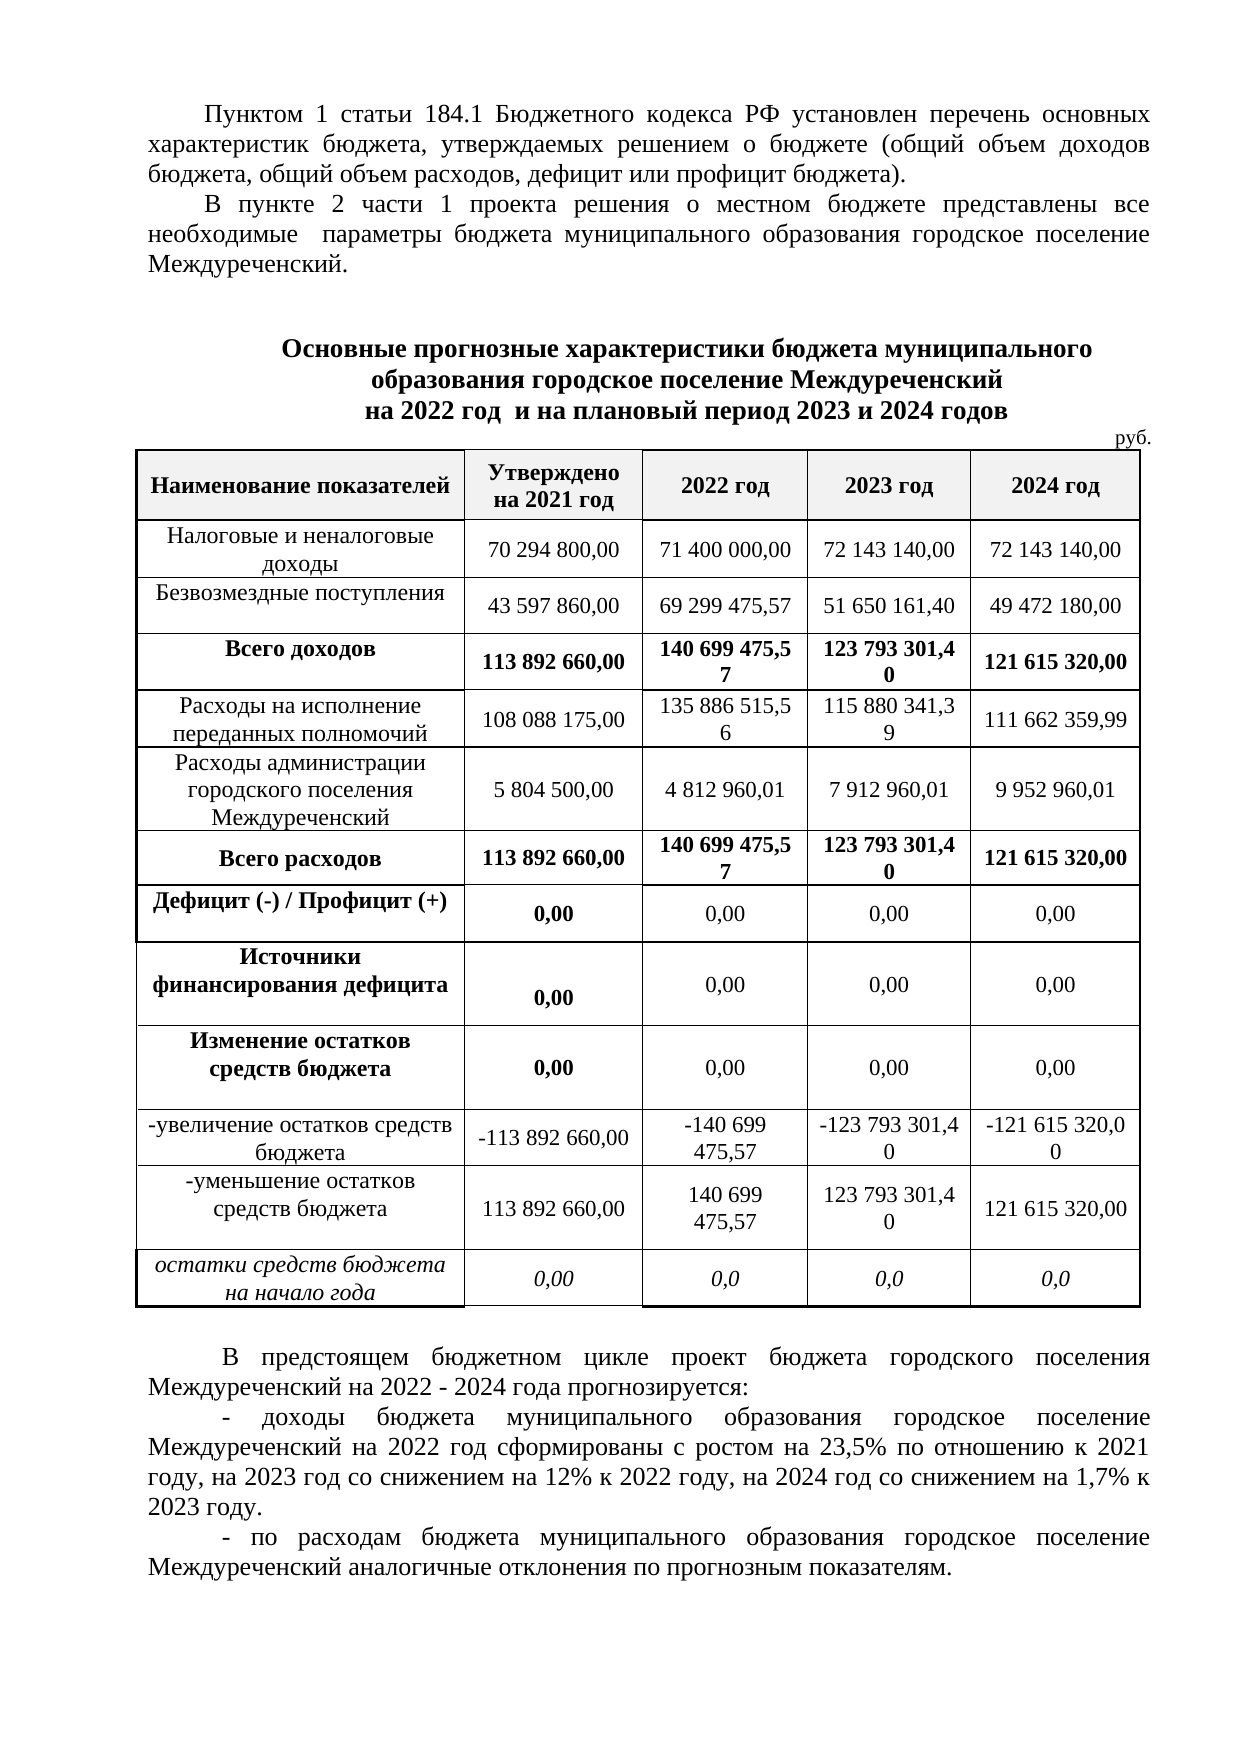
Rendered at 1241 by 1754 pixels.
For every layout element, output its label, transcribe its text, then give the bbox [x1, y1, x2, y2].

table_cell -123 793 301,40 [808, 1110, 970, 1165]
table_cell 140 699 475,57 [643, 634, 807, 689]
table_cell 9 952 960,01 [971, 748, 1139, 830]
table_cell 121 615 320,00 [971, 1166, 1139, 1249]
text Основные прогнозные характеристики бюджета муниципального образования городское поселение Междуреченский [223, 332, 1152, 394]
table_cell 0,00 [808, 943, 970, 1025]
table_cell 70 294 800,00 [465, 520, 642, 577]
text на 2022 год и на плановый период 2023 и 2024 годов [148, 394, 1152, 425]
table_cell Всего доходов [138, 634, 464, 689]
text Пунктом 1 статьи 184.1 Бюджетного кодекса РФ установлен перечень основных характеристик бюджета, утверждаемых решением о бюджете (общий объем доходов бюджета, общий объем расходов, дефицит или профицит бюджета). [148, 98, 1152, 188]
table_cell 0,00 [465, 1250, 642, 1305]
table_cell 113 892 660,00 [465, 634, 642, 689]
table_cell 123 793 301,40 [808, 634, 970, 689]
table_cell остатки средств бюджета на начало года [138, 1250, 464, 1305]
table_cell 0,00 [465, 1026, 642, 1109]
table_cell 123 793 301,40 [808, 1166, 970, 1249]
table_header Наименование показателей [138, 451, 464, 519]
table_cell 49 472 180,00 [971, 578, 1139, 633]
table_cell 43 597 860,00 [465, 578, 642, 633]
text - доходы бюджета муниципального образования городское поселение Междуреченский на 2022 год сформированы с ростом на 23,5% по отношению к 2021 году, на 2023 год со снижением на 12% к 2022 году, на 2024 год со снижением на 1,7% к 2023 году. [148, 1401, 1152, 1521]
table_cell 140 699 475,57 [643, 1166, 807, 1249]
table_cell 111 662 359,99 [971, 691, 1139, 746]
table_cell Налоговые и неналоговые доходы [138, 521, 464, 577]
table_header 2024 год [971, 451, 1139, 519]
table_cell 0,00 [643, 1026, 807, 1109]
table_cell Расходы на исполнение переданных полномочий [138, 691, 464, 746]
table_cell 72 143 140,00 [971, 521, 1139, 577]
table_cell Всего расходов [138, 831, 464, 884]
table_cell 69 299 475,57 [643, 578, 807, 633]
table_cell 121 615 320,00 [971, 634, 1139, 689]
table_cell 51 650 161,40 [808, 578, 970, 633]
table_header Утверждено на 2021 год [465, 450, 642, 519]
table_cell Расходы администрации городского поселения Междуреченский [138, 748, 464, 830]
table_cell 0,00 [643, 943, 807, 1025]
text В предстоящем бюджетном цикле проект бюджета городского поселения Междуреченский на 2022 - 2024 года прогнозируется: [148, 1341, 1152, 1401]
table_cell 0,00 [808, 886, 970, 941]
table_cell 0,00 [971, 1026, 1139, 1109]
table_cell 113 892 660,00 [465, 831, 642, 884]
table_cell Безвозмездные поступления [138, 578, 464, 633]
table_cell 115 880 341,39 [808, 691, 970, 746]
table_cell 0,00 [465, 885, 642, 941]
table_cell 0,00 [643, 886, 807, 941]
table_cell 0,00 [465, 943, 642, 1025]
table_cell Дефицит (-) / Профицит (+) [138, 886, 464, 941]
table_cell Источники финансирования дефицита [137, 943, 464, 1025]
table_cell -140 699 475,57 [643, 1110, 807, 1165]
table_cell 113 892 660,00 [465, 1166, 642, 1249]
table_cell 140 699 475,57 [643, 831, 807, 884]
table_cell 0,00 [808, 1026, 970, 1109]
table_cell -уменьшение остатков средств бюджета [137, 1165, 464, 1249]
table_cell 0,0 [971, 1250, 1139, 1305]
text В пункте 2 части 1 проекта решения о местном бюджете представлены все необходимые параметры бюджета муниципального образования городское поселение Междуреченский. [148, 188, 1152, 278]
table_cell 5 804 500,00 [465, 748, 642, 830]
table_header 2022 год [643, 451, 807, 519]
table_cell 4 812 960,01 [643, 748, 807, 830]
table_cell -увеличение остатков средств бюджета [137, 1109, 464, 1165]
table_cell 121 615 320,00 [971, 831, 1139, 884]
table_cell 0,00 [971, 886, 1139, 941]
table_cell 123 793 301,40 [808, 831, 970, 884]
table_cell 108 088 175,00 [465, 690, 642, 746]
table_cell 0,0 [808, 1250, 970, 1305]
table_cell -121 615 320,00 [971, 1110, 1139, 1165]
table_cell 0,0 [643, 1250, 807, 1305]
table_cell Изменение остатков средств бюджета [137, 1025, 464, 1109]
table_cell 0,00 [971, 943, 1139, 1025]
table_cell 71 400 000,00 [643, 521, 807, 577]
table_cell -113 892 660,00 [465, 1110, 642, 1165]
table_cell 7 912 960,01 [808, 748, 970, 830]
table_cell 72 143 140,00 [808, 521, 970, 577]
table_header 2023 год [808, 451, 970, 519]
table_cell 135 886 515,56 [643, 691, 807, 746]
text руб. [148, 425, 1152, 449]
text - по расходам бюджета муниципального образования городское поселение Междуреченский аналогичные отклонения по прогнозным показателям. [148, 1521, 1152, 1581]
